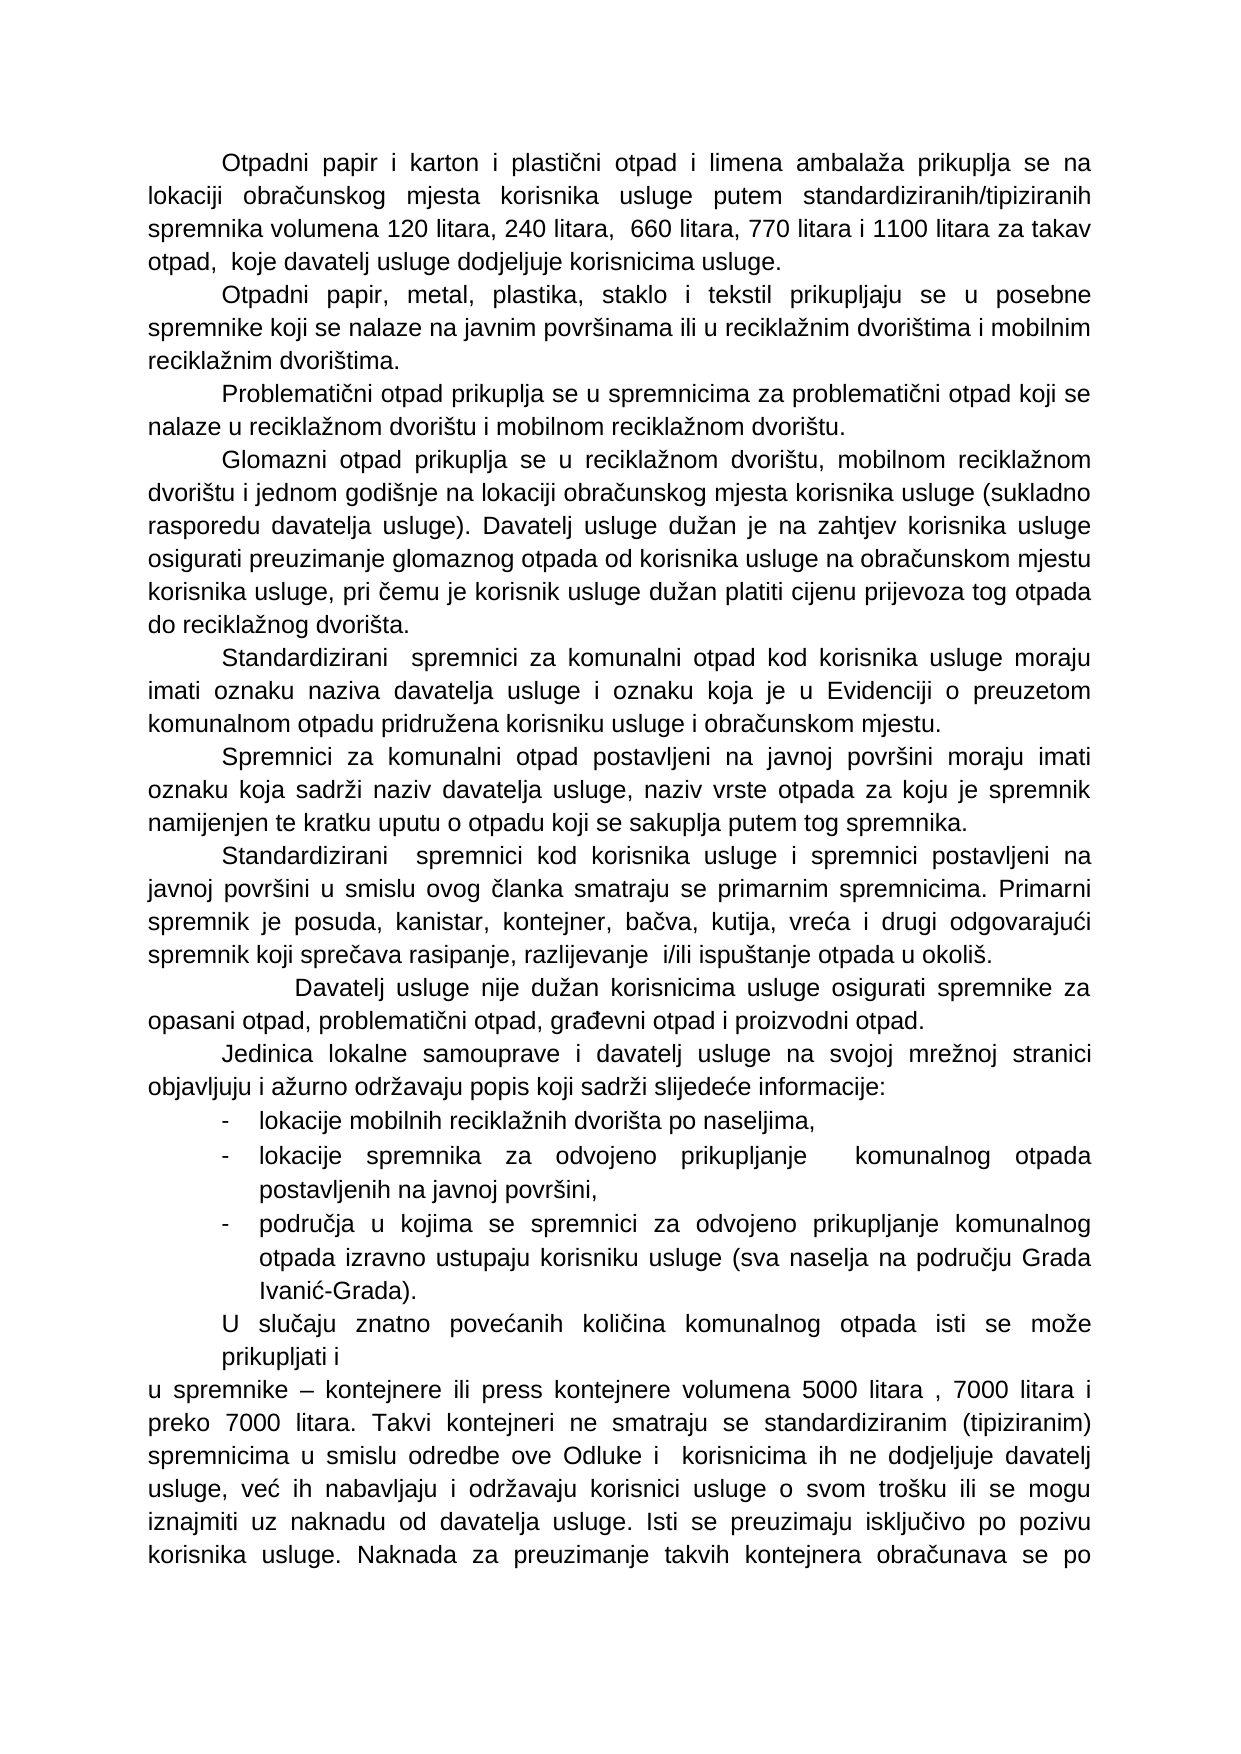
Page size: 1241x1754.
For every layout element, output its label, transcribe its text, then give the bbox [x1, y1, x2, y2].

text Problematični otpad prikuplja se u spremnicima za problematični otpad koji se nalaze u reciklažnom dvorištu i mobilnom reciklažnom dvorištu. [148, 379, 1093, 441]
text Standardizirani spremnici kod korisnika usluge i spremnici postavljeni na javnoj površini u smislu ovog članka smatraju se primarnim spremnicima. Primarni spremnik je posuda, kanistar, kontejner, bačva, kutija, vreća i drugi odgovarajući spremnik koji sprečava rasipanje, razlijevanje i/ili ispuštanje otpada u okoliš. [148, 841, 1093, 969]
list lokacije spremnika za odvojeno prikupljanje komunalnog otpada postavljenih na javnoj površini, [221, 1140, 1093, 1204]
text Otpadni papir i karton i plastični otpad i limena ambalaža prikuplja se na lokaciji obračunskog mjesta korisnika usluge putem standardiziranih/tipiziranih spremnika volumena 120 litara, 240 litara, 660 litara, 770 litara i 1100 litara za takav otpad, koje davatelj usluge dodjeljuje korisnicima usluge. [148, 148, 1093, 275]
text U slučaju znatno povećanih količina komunalnog otpada isti se može prikupljati i [221, 1309, 1093, 1371]
list područja u kojima se spremnici za odvojeno prikupljanje komunalnog otpada izravno ustupaju korisniku usluge (sva naselja na području Grada Ivanić-Grada). [221, 1208, 1093, 1304]
list lokacije mobilnih reciklažnih dvorišta po naseljima, [221, 1105, 1093, 1136]
text Spremnici za komunalni otpad postavljeni na javnoj površini moraju imati oznaku koja sadrži naziv davatelja usluge, naziv vrste otpada za koju je spremnik namijenjen te kratku uputu o otpadu koji se sakuplja putem tog spremnika. [148, 742, 1093, 837]
text Glomazni otpad prikuplja se u reciklažnom dvorištu, mobilnom reciklažnom dvorištu i jednom godišnje na lokaciji obračunskog mjesta korisnika usluge (sukladno rasporedu davatelja usluge). Davatelj usluge dužan je na zahtjev korisnika usluge osigurati preuzimanje glomaznog otpada od korisnika usluge na obračunskom mjestu korisnika usluge, pri čemu je korisnik usluge dužan platiti cijenu prijevoza tog otpada do reciklažnog dvorišta. [148, 445, 1093, 639]
text Jedinica lokalne samouprave i davatelj usluge na svojoj mrežnoj stranici objavljuju i ažurno održavaju popis koji sadrži slijedeće informacije: [148, 1039, 1093, 1101]
text Davatelj usluge nije dužan korisnicima usluge osigurati spremnike za opasani otpad, problematični otpad, građevni otpad i proizvodni otpad. [148, 973, 1093, 1035]
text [148, 1375, 1093, 1569]
text Otpadni papir, metal, plastika, staklo i tekstil prikupljaju se u posebne spremnike koji se nalaze na javnim površinama ili u reciklažnim dvorištima i mobilnim reciklažnim dvorištima. [148, 280, 1093, 374]
text Standardizirani spremnici za komunalni otpad kod korisnika usluge moraju imati oznaku naziva davatelja usluge i oznaku koja je u Evidenciji o preuzetom komunalnom otpadu pridružena korisniku usluge i obračunskom mjestu. [148, 643, 1093, 738]
